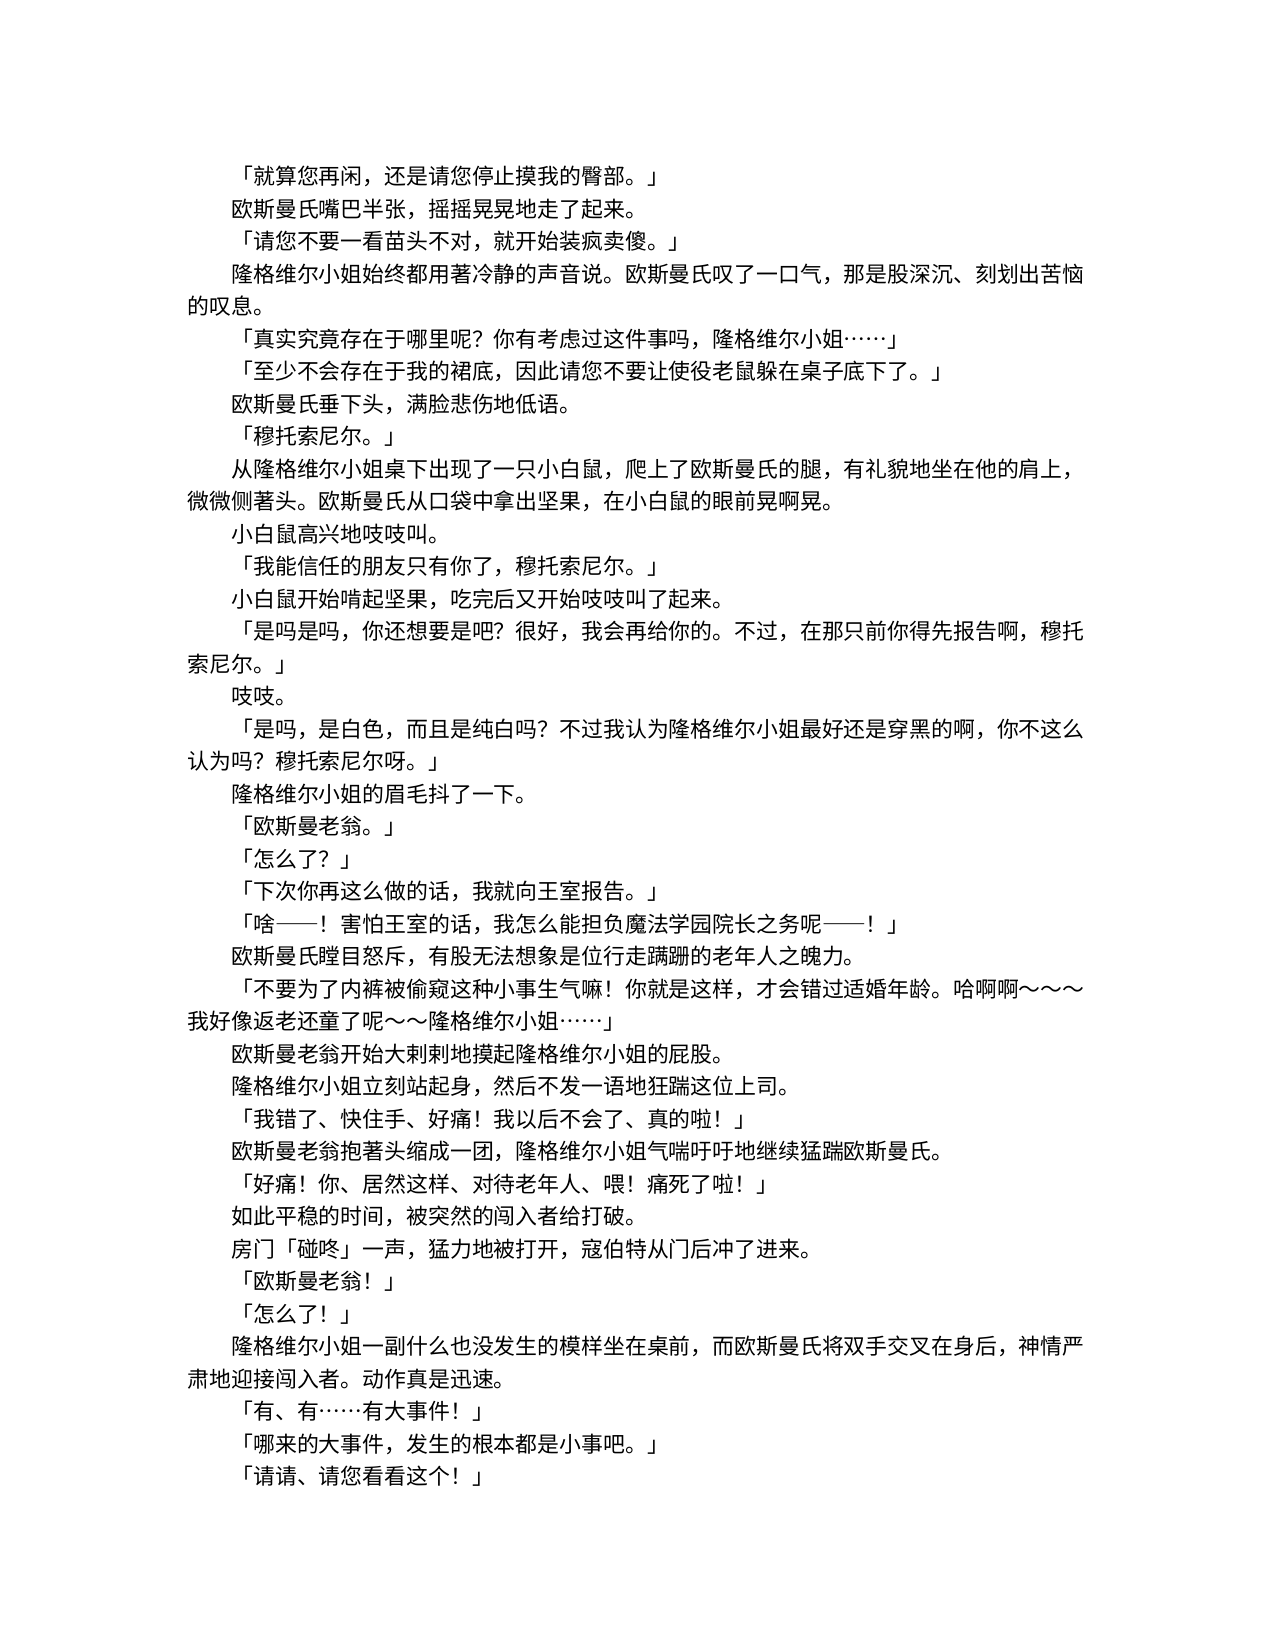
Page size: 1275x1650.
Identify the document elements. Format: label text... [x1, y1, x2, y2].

text 如此平稳的时间，被突然的闯入者给打破。 [187, 1199, 1087, 1231]
text 「是吗是吗，你还想要是吧？很好，我会再给你的。不过，在那只前你得先报告啊，穆托索尼尔。」 [187, 614, 1087, 679]
text 房门「碰咚」一声，猛力地被打开，寇伯特从门后冲了进来。 [187, 1231, 1087, 1264]
text 「怎么了？」 [187, 841, 1087, 874]
text 欧斯曼老翁抱著头缩成一团，隆格维尔小姐气喘吁吁地继续猛踹欧斯曼氏。 [187, 1134, 1087, 1166]
text 吱吱。 [187, 679, 1087, 711]
text 「欧斯曼老翁。」 [187, 809, 1087, 841]
text 「请请、请您看看这个！」 [187, 1459, 1087, 1491]
text 「是吗，是白色，而且是纯白吗？不过我认为隆格维尔小姐最好还是穿黑的啊，你不这么认为吗？穆托索尼尔呀。」 [187, 711, 1087, 776]
text 小白鼠高兴地吱吱叫。 [187, 516, 1087, 549]
text 「怎么了！」 [187, 1296, 1087, 1329]
text 隆格维尔小姐的眉毛抖了一下。 [187, 776, 1087, 809]
text 「欧斯曼老翁！」 [187, 1264, 1087, 1296]
text 隆格维尔小姐始终都用著冷静的声音说。欧斯曼氏叹了一口气，那是股深沉、刻划出苦恼的叹息。 [187, 256, 1087, 321]
text 从隆格维尔小姐桌下出现了一只小白鼠，爬上了欧斯曼氏的腿，有礼貌地坐在他的肩上，微微侧著头。欧斯曼氏从口袋中拿出坚果，在小白鼠的眼前晃啊晃。 [187, 451, 1087, 516]
text 「有、有……有大事件！」 [187, 1394, 1087, 1426]
text 「真实究竟存在于哪里呢？你有考虑过这件事吗，隆格维尔小姐……」 [187, 321, 1087, 354]
text 欧斯曼老翁开始大剌剌地摸起隆格维尔小姐的屁股。 [187, 1036, 1087, 1069]
text 小白鼠开始啃起坚果，吃完后又开始吱吱叫了起来。 [187, 581, 1087, 614]
text 隆格维尔小姐立刻站起身，然后不发一语地狂踹这位上司。 [187, 1069, 1087, 1101]
text 欧斯曼氏瞠目怒斥，有股无法想象是位行走蹒跚的老年人之魄力。 [187, 939, 1087, 971]
text 「我错了、快住手、好痛！我以后不会了、真的啦！」 [187, 1101, 1087, 1134]
text 「请您不要一看苗头不对，就开始装疯卖傻。」 [187, 224, 1087, 256]
text 欧斯曼氏嘴巴半张，摇摇晃晃地走了起来。 [187, 191, 1087, 224]
text 「哪来的大事件，发生的根本都是小事吧。」 [187, 1426, 1087, 1459]
text 隆格维尔小姐一副什么也没发生的模样坐在桌前，而欧斯曼氏将双手交叉在身后，神情严肃地迎接闯入者。动作真是迅速。 [187, 1329, 1087, 1394]
text 「不要为了内裤被偷窥这种小事生气嘛！你就是这样，才会错过适婚年龄。哈啊啊～～～我好像返老还童了呢～～隆格维尔小姐……」 [187, 971, 1087, 1036]
text 「就算您再闲，还是请您停止摸我的臀部。」 [187, 159, 1087, 191]
text 「啥——！害怕王室的话，我怎么能担负魔法学园院长之务呢——！」 [187, 906, 1087, 939]
text 欧斯曼氏垂下头，满脸悲伤地低语。 [187, 386, 1087, 419]
text 「我能信任的朋友只有你了，穆托索尼尔。」 [187, 549, 1087, 581]
text 「至少不会存在于我的裙底，因此请您不要让使役老鼠躲在桌子底下了。」 [187, 354, 1087, 386]
text 「下次你再这么做的话，我就向王室报告。」 [187, 874, 1087, 906]
text 「穆托索尼尔。」 [187, 419, 1087, 451]
text 「好痛！你、居然这样、对待老年人、喂！痛死了啦！」 [187, 1166, 1087, 1199]
